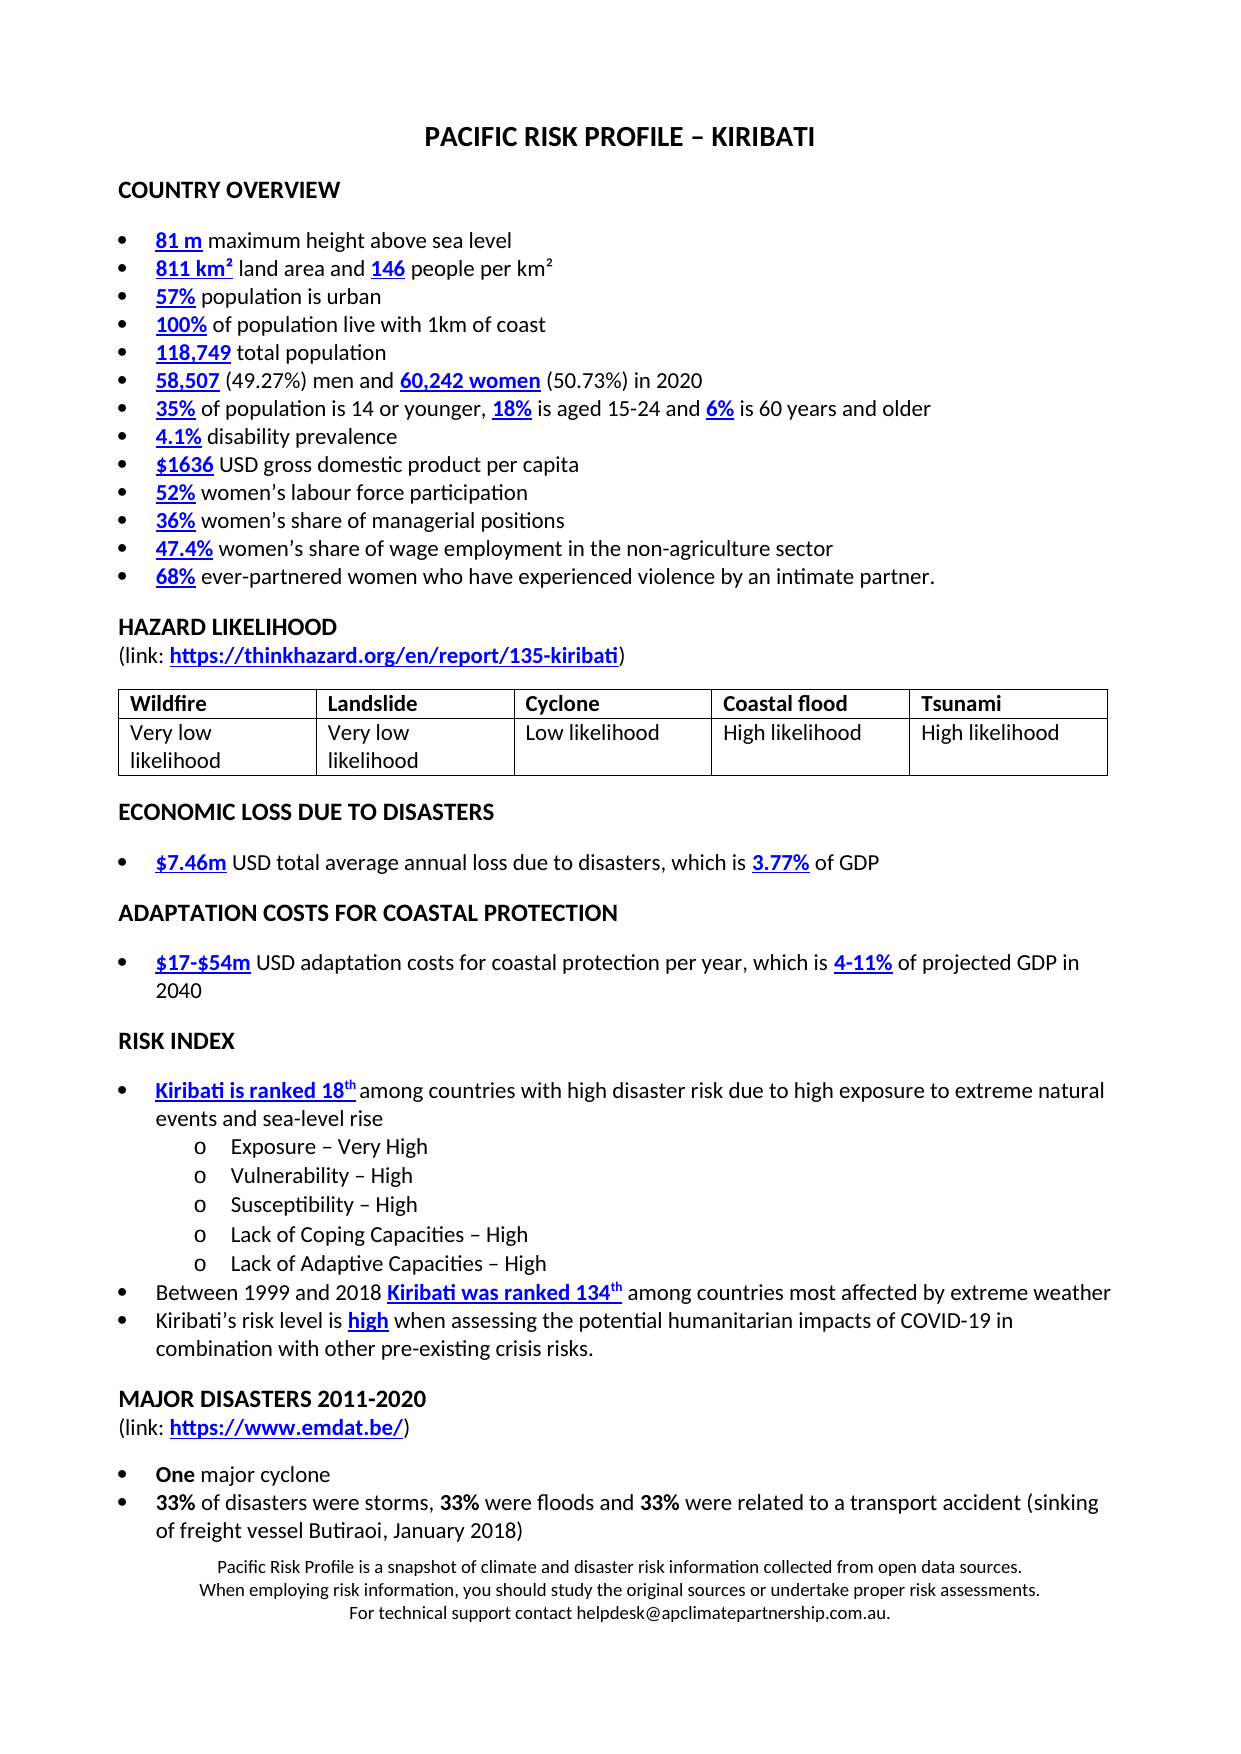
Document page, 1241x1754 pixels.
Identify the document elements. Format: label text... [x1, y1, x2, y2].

subtitle PACIFIC RISK PROFILE – KIRIBATI [118, 118, 1122, 154]
list $7.46m USD total average annual loss due to disasters, which is 3.77% of GDP [118, 848, 1122, 876]
list 57% population is urban [118, 282, 1122, 310]
list Susceptibility – High [193, 1191, 1122, 1220]
table_header Coastal flood [712, 690, 909, 717]
list 58,507 (49.27%) men and 60,242 women (50.73%) in 2020 [118, 366, 1122, 394]
table_header Tsunami [910, 690, 1107, 717]
list One major cyclone [118, 1460, 1122, 1488]
list 81 m maximum height above sea level [118, 226, 1122, 254]
list 68% ever-partnered women who have experienced violence by an intimate partner. [118, 562, 1122, 590]
list 35% of population is 14 or younger, 18% is aged 15-24 and 6% is 60 years and older [118, 394, 1122, 422]
list Vulnerability – High [193, 1161, 1122, 1191]
list Between 1999 and 2018 Kiribati was ranked 134th among countries most affected by extreme weather [118, 1278, 1122, 1306]
subtitle MAJOR DISASTERS 2011-2020 [118, 1383, 1122, 1413]
list 52% women’s labour force participation [118, 478, 1122, 506]
table_cell High likelihood [910, 719, 1107, 774]
table_header Landslide [317, 690, 514, 717]
list Kiribati’s risk level is high when assessing the potential humanitarian impacts of COVID-19 in combination with other pre-existing crisis risks. [118, 1306, 1122, 1362]
list Lack of Adaptive Capacities – High [193, 1249, 1122, 1278]
table_cell Very low likelihood [317, 719, 514, 774]
table_cell Low likelihood [515, 719, 711, 774]
table_header Cyclone [515, 690, 711, 717]
subtitle ADAPTATION COSTS FOR COASTAL PROTECTION [118, 897, 1122, 927]
list $1636 USD gross domestic product per capita [118, 450, 1122, 478]
list Kiribati is ranked 18th among countries with high disaster risk due to high exposure to extreme natural events and sea-level rise [118, 1076, 1122, 1132]
text (link: https://www.emdat.be/) [118, 1413, 1122, 1442]
table_header Wildfire [119, 690, 316, 717]
list 33% of disasters were storms, 33% were floods and 33% were related to a transport accident (sinking of freight vessel Butiraoi, January 2018) [118, 1488, 1122, 1544]
subtitle ECONOMIC LOSS DUE TO DISASTERS [118, 796, 1122, 827]
table_cell Very low likelihood [119, 719, 316, 774]
subtitle COUNTRY OVERVIEW [118, 174, 1122, 205]
list $17-$54m USD adaptation costs for coastal protection per year, which is 4-11% of projected GDP in 2040 [118, 948, 1122, 1004]
list 100% of population live with 1km of coast [118, 310, 1122, 338]
subtitle HAZARD LIKELIHOOD [118, 611, 1122, 642]
text (link: https://thinkhazard.org/en/report/135-kiribati) [118, 642, 1122, 669]
subtitle RISK INDEX [118, 1025, 1122, 1055]
list Exposure – Very High [193, 1132, 1122, 1161]
list 118,749 total population [118, 338, 1122, 366]
list 36% women’s share of managerial positions [118, 506, 1122, 534]
table_cell High likelihood [712, 719, 909, 774]
list 47.4% women’s share of wage employment in the non-agriculture sector [118, 534, 1122, 562]
list 811 km² land area and 146 people per km² [118, 254, 225, 282]
list Lack of Coping Capacities – High [193, 1220, 1122, 1249]
list 811 km² land area and 146 people per km² [233, 254, 1122, 282]
list 4.1% disability prevalence [118, 422, 1122, 450]
